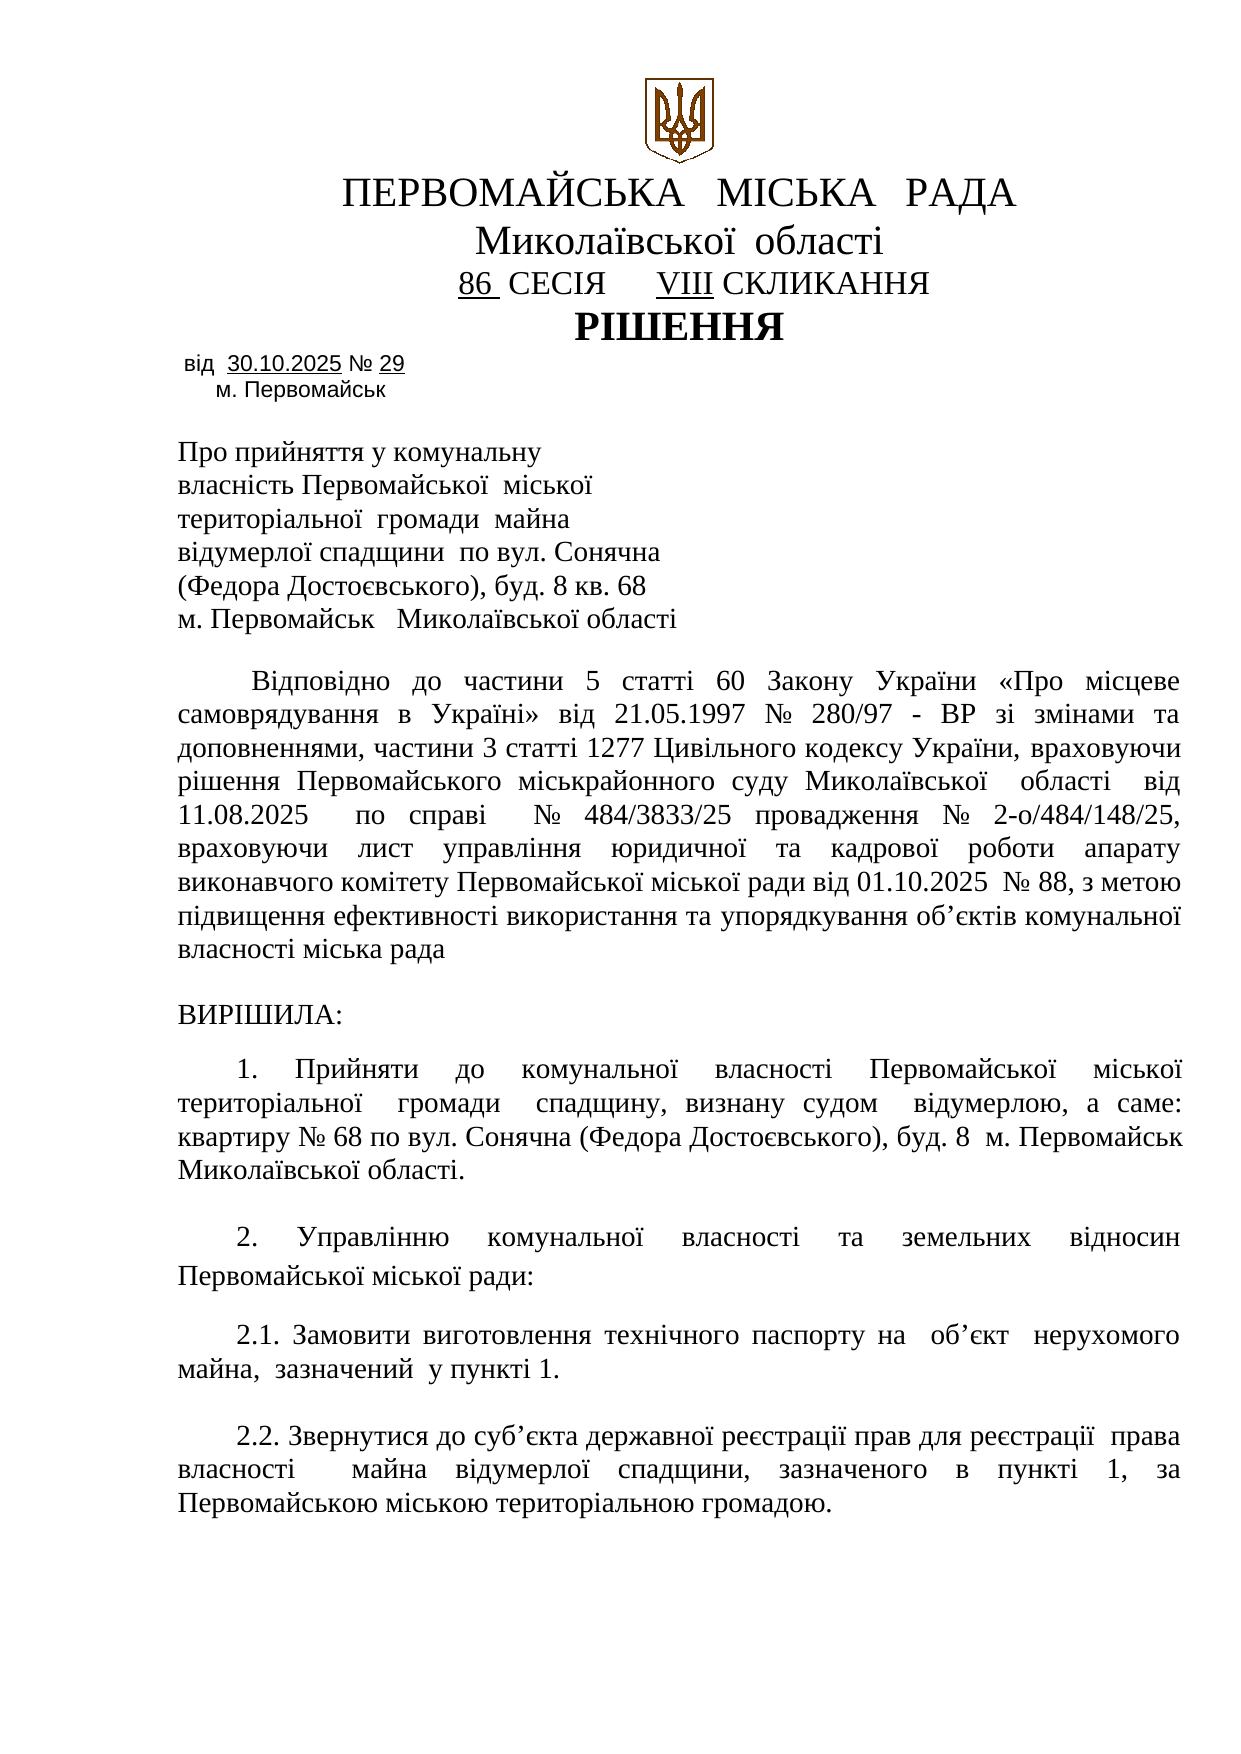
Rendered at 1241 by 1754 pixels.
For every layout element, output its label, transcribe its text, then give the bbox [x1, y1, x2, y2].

text 2.2. Звернутися до суб’єкта державної реєстрації прав для реєстрації права власності майна відумерлої спадщини, зазначеного в пункті 1, за Первомайською міською територіальною громадою. [177, 1418, 1182, 1518]
text 2. Управлінню комунальної власності та земельних відносин Первомайської міської ради: [177, 1219, 1181, 1291]
text м. Первомайськ Миколаївської області [177, 601, 1183, 635]
text власність Первомайської міської [177, 467, 1183, 501]
text м. Первомайськ [177, 376, 1181, 402]
text від 30.10.2025 № 29 [177, 350, 1181, 376]
text відумерлої спадщини по вул. Сонячна [177, 534, 1183, 568]
text Миколаївської області [177, 216, 1181, 263]
text РІШЕННЯ [177, 302, 1181, 350]
text Відповідно до частини 5 статті 60 Закону України «Про місцеве самоврядування в Україні» від 21.05.1997 № 280/97 - ВР зі змінами та доповненнями, частини 3 статті 1277 Цивільного кодексу України, враховуючи рішення Первомайського міськрайонного суду Миколаївської області від 11.08.2025 по справі № 484/3833/25 провадження № 2-о/484/148/25, враховуючи лист управління юридичної та кадрової роботи апарату виконавчого комітету Первомайської міської ради від 01.10.2025 № 88, з метою підвищення ефективності використання та упорядкування об’єктів комунальної власності міська рада [177, 663, 1181, 764]
text 86 СЕСІЯ VIII СКЛИКАННЯ [325, 263, 1181, 302]
text територіальної громади майна [177, 501, 1183, 534]
text 2.1. Замовити виготовлення технічного паспорту на об’єкт нерухомого майна, зазначений у пункті 1. [177, 1317, 1181, 1384]
text Відповідно до частини 5 статті 60 Закону України «Про місцеве самоврядування в Україні» від 21.05.1997 № 280/97 - ВР зі змінами та доповненнями, частини 3 статті 1277 Цивільного кодексу України, враховуючи рішення Первомайського міськрайонного суду Миколаївської області від 11.08.2025 по справі № 484/3833/25 провадження № 2-о/484/148/25, враховуючи лист управління юридичної та кадрової роботи апарату виконавчого комітету Первомайської міської ради від 01.10.2025 № 88, з метою підвищення ефективності використання та упорядкування об’єктів комунальної власності міська рада [177, 831, 1181, 965]
text 1. Прийняти до комунальної власності Первомайської міської територіальної громади спадщину, визнану судом відумерлою, а саме: квартиру № 68 по вул. Сонячна (Федора Достоєвського), буд. 8 м. Первомайськ Миколаївської області. [177, 1052, 1183, 1186]
text ПЕРВОМАЙСЬКА МІСЬКА РАДА [177, 168, 1181, 216]
picture [638, 72, 720, 168]
text ВИРІШИЛА: [177, 997, 1181, 1031]
text Про прийняття у комунальну [177, 434, 1183, 467]
text (Федора Достоєвського), буд. 8 кв. 68 [177, 568, 1183, 601]
